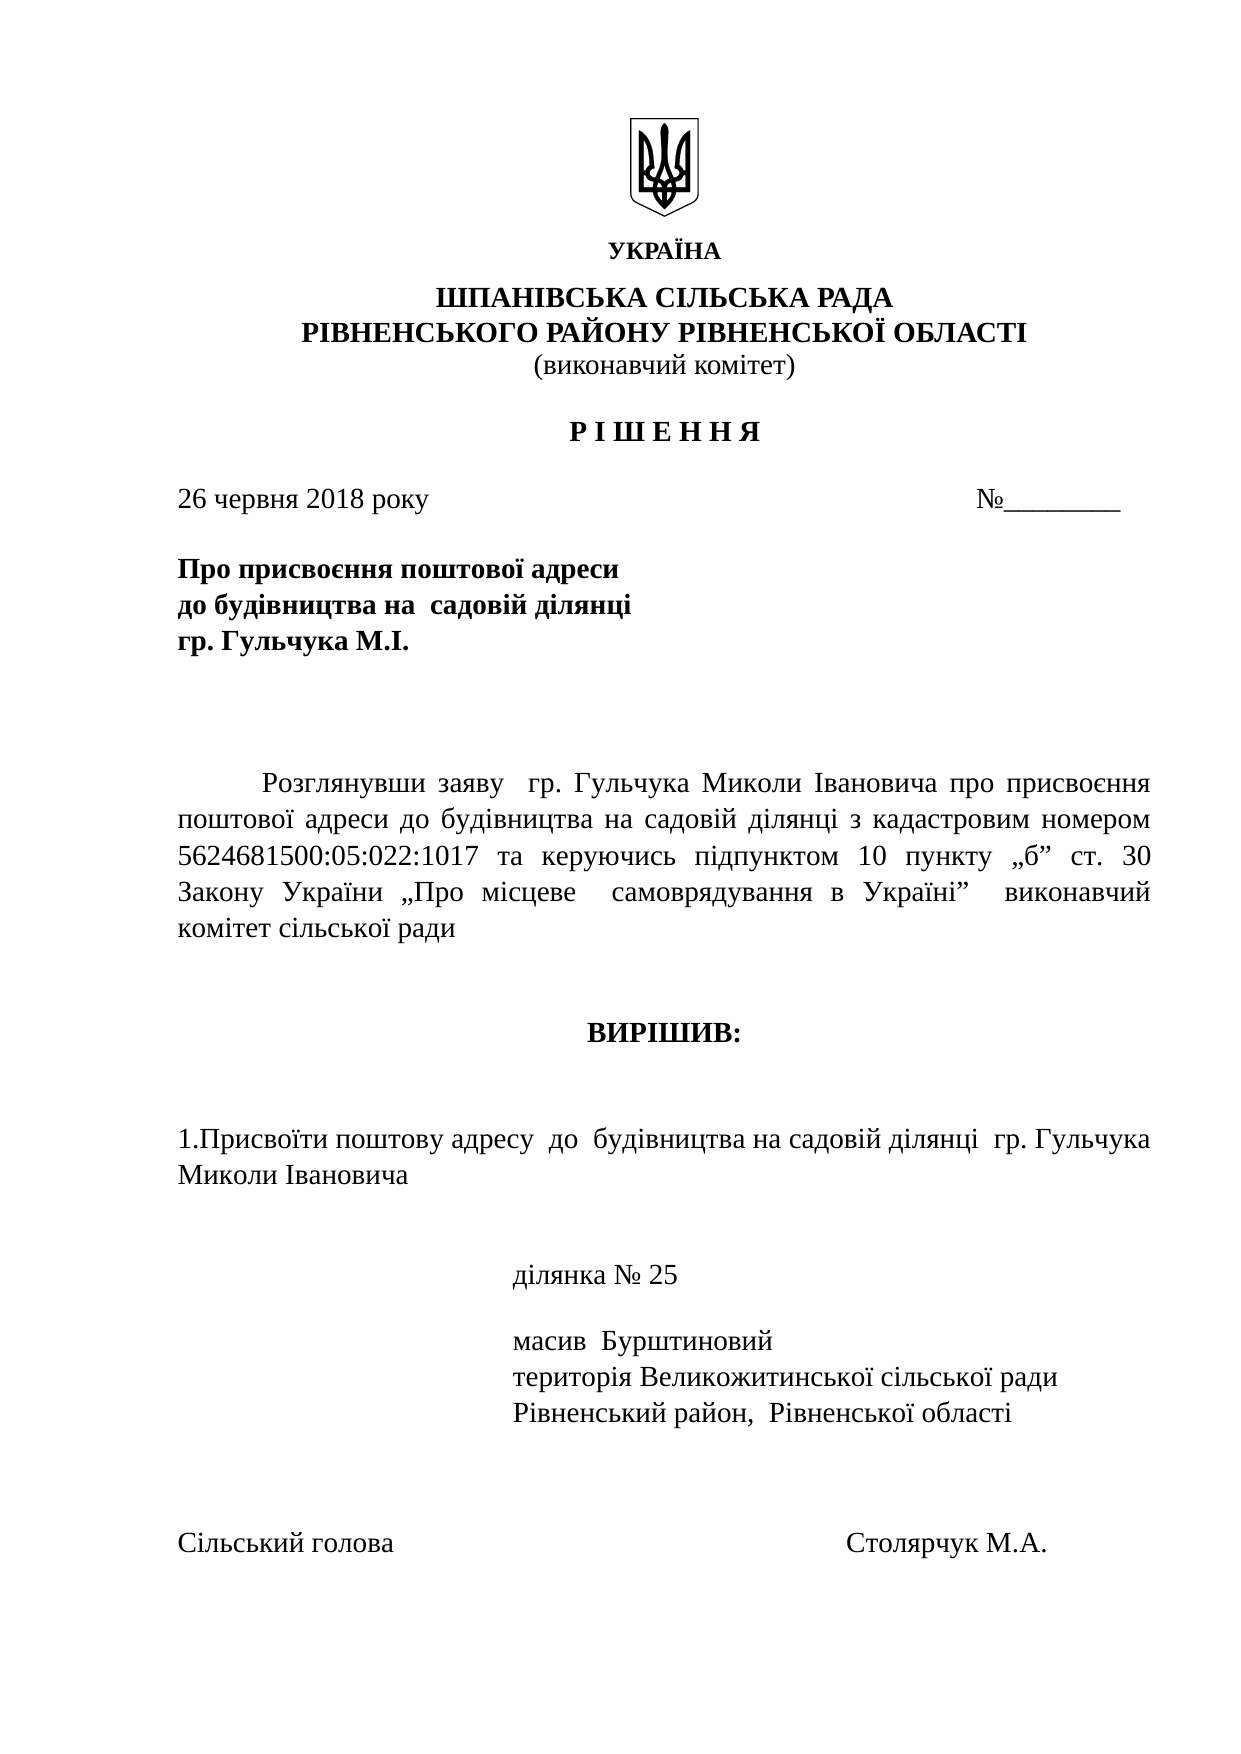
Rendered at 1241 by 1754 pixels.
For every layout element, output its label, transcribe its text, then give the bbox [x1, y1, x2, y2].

text РІВНЕНСЬКОГО РАЙОНУ РІВНЕНСЬКОЇ ОБЛАСТІ [177, 324, 1152, 347]
subtitle ШПАНІВСЬКА сільська рада [177, 289, 853, 312]
text Розглянувши заяву гр. Гульчука Миколи Івановича про присвоєння поштової адреси до будівництва на садовій ділянці з кадастровим номером 5624681500:05:022:1017 та керуючись підпунктом 10 пункту „б” ст. 30 Закону України „Про місцеве самоврядування в Україні” виконавчий комітет сільської ради [177, 765, 1152, 943]
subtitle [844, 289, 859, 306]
text масив Бурштиновий [177, 1323, 1152, 1357]
text Сільський голова Столярчук М.А. [177, 1526, 1152, 1559]
subtitle ШПАНІВСЬКА сільська рада [871, 289, 1152, 312]
text до будівництва на садовій ділянці [177, 587, 1152, 621]
text Р І Ш Е Н Н Я [177, 414, 1152, 448]
text (виконавчий комітет) [177, 347, 1152, 381]
text Україна [177, 236, 1152, 264]
text 26 червня 2018 року №________ [177, 482, 1152, 515]
text 1.Присвоїти поштову адресу до будівництва на садовій ділянці гр. Гульчука Миколи Івановича [177, 1121, 1152, 1191]
text гр. Гульчука М.І. [177, 623, 1152, 657]
text територія Великожитинської сільської ради [177, 1359, 1152, 1393]
text ділянка № 25 [177, 1257, 1152, 1291]
text Про присвоєння поштової адреси [177, 551, 1152, 585]
text Рівненський район, Рівненської області [177, 1396, 1152, 1429]
text ВИРІШИВ: [177, 1016, 1152, 1049]
